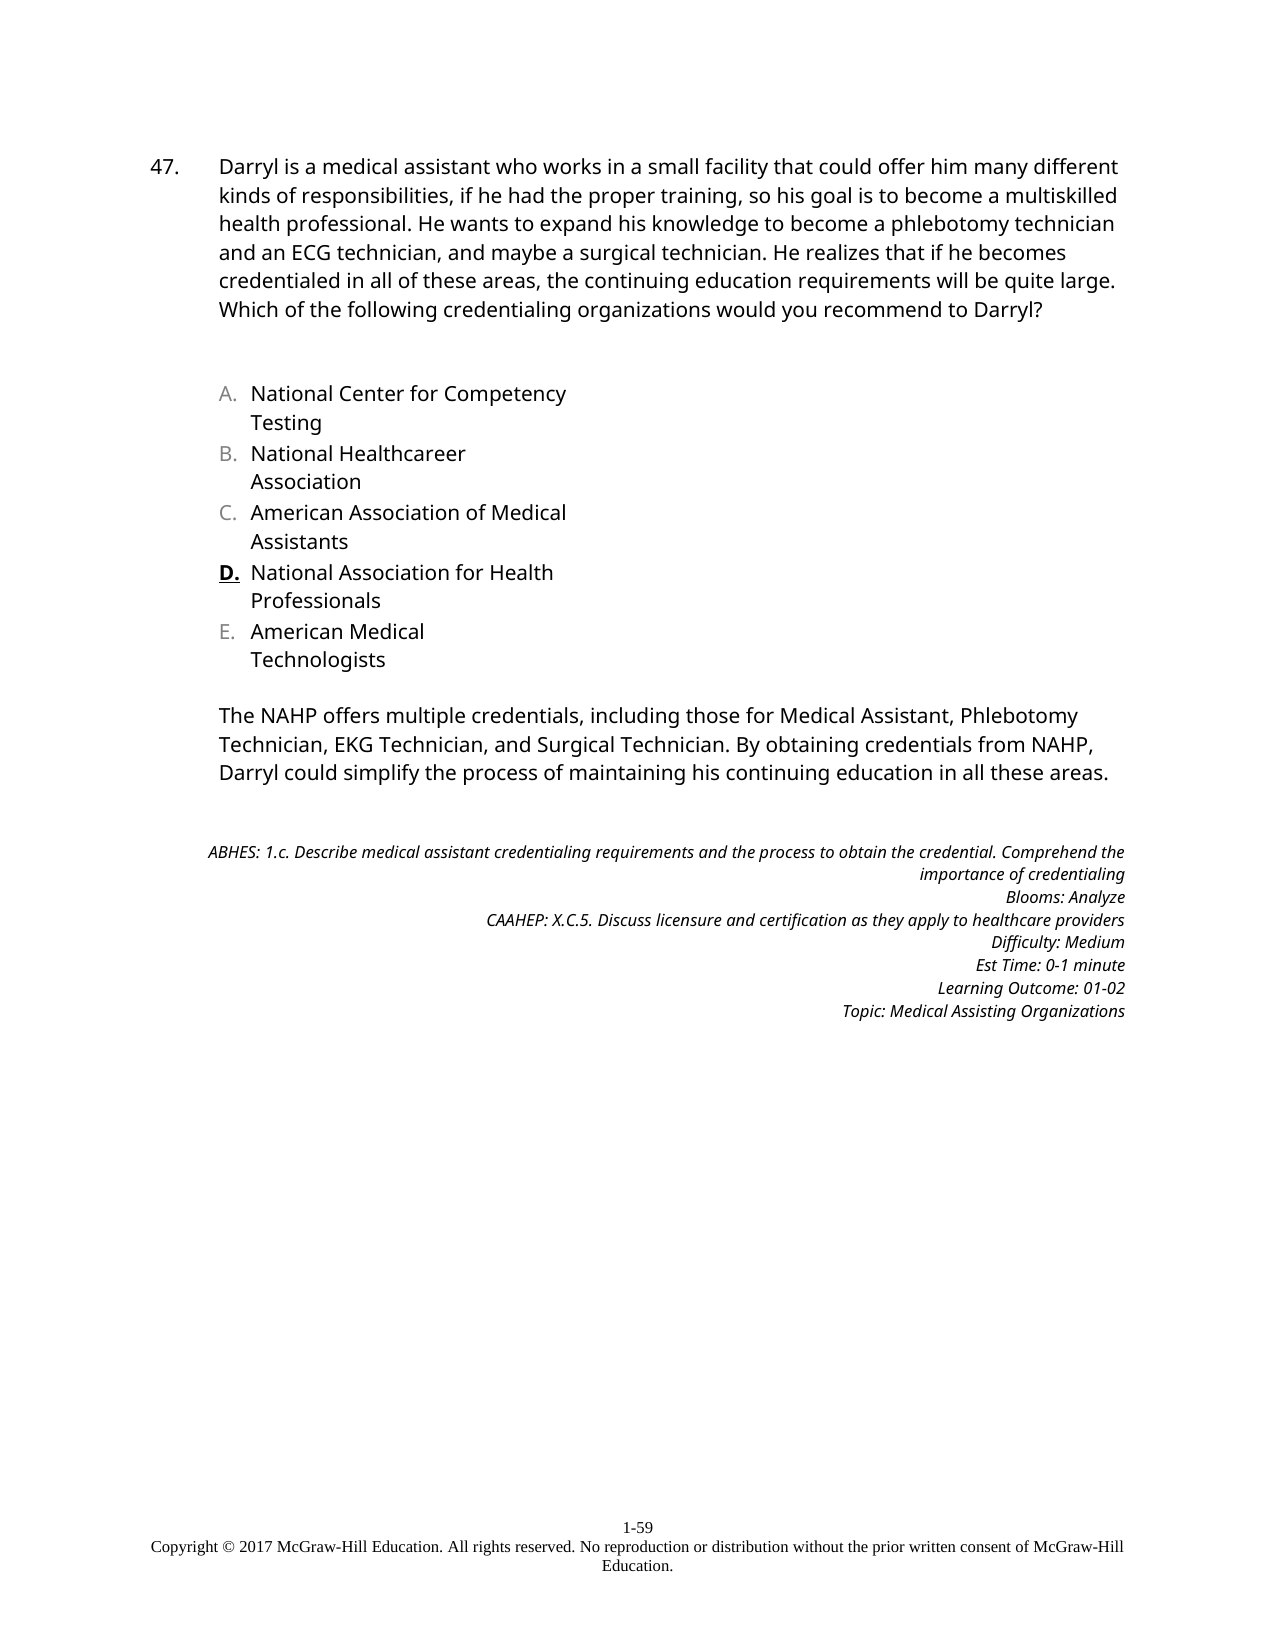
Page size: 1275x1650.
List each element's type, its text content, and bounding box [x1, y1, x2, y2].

table_header Darryl is a medical assistant who works in a small facility that could offer him many different kinds of responsibilities, if he had the proper training, so his goal is to become a multiskilled health professional. He wants to expand his knowledge to become a phlebotomy technician and an ECG technician, and maybe a surgical technician. He realizes that if he becomes credentialed in all of these areas, the continuing education requirements will be quite large. Which of the following credentialing organizations would you recommend to Darryl? The NAHP offers multiple credentials, including those for Medical Assistant, Phlebotomy Technician, EKG Technician, and Surgical Technician. By obtaining credentials from NAHP, Darryl could simplify the process of maintaining his continuing education in all these areas. [219, 153, 1125, 815]
table_header 47. [150, 153, 218, 815]
table_header ABHES: 1.c. Describe medical assistant credentialing requirements and the process to obtain the credential. Comprehend the importance of credentialing Blooms: Analyze CAAHEP: X.C.5. Discuss licensure and certification as they apply to healthcare providers Difficulty: Medium Est Time: 0-1 minute Learning Outcome: 01-02 Topic: Medical Assisting Organizations [150, 840, 1125, 1050]
